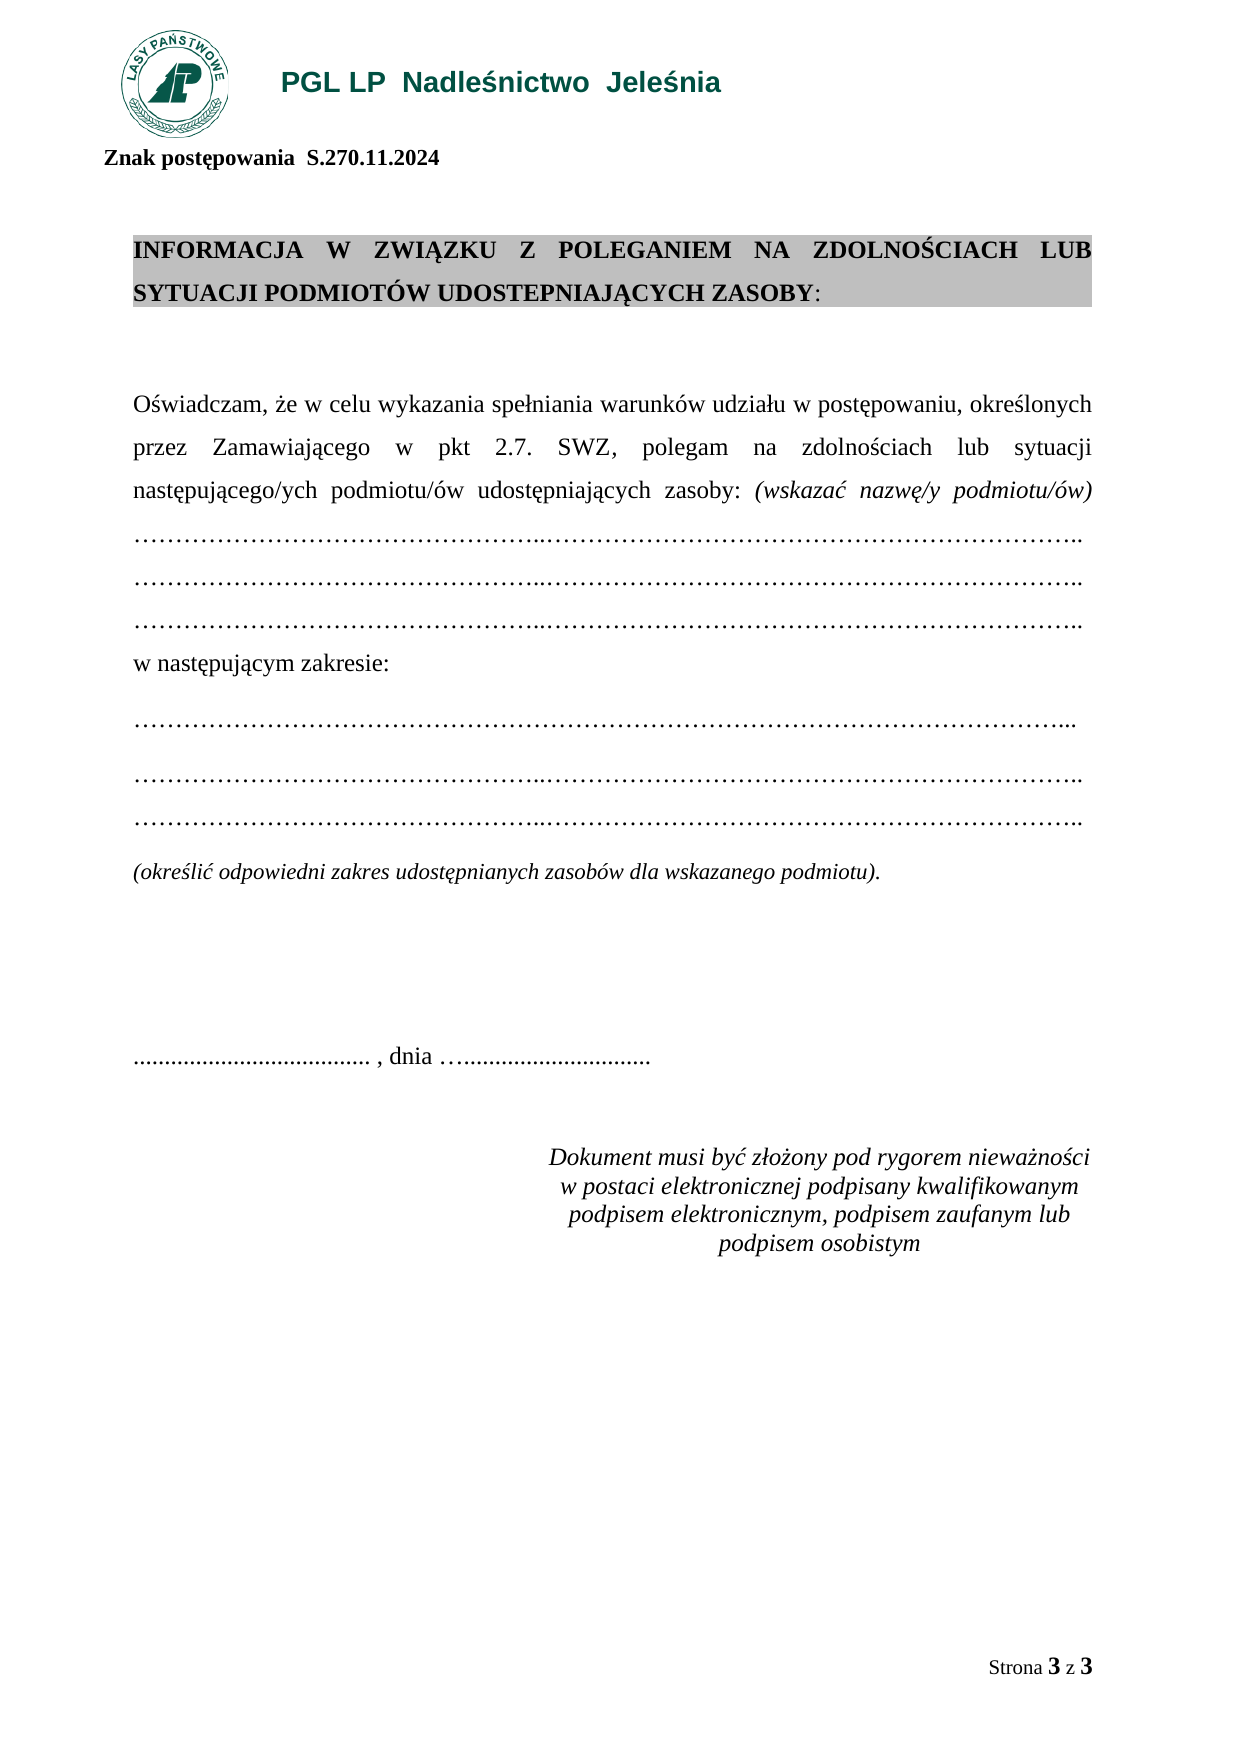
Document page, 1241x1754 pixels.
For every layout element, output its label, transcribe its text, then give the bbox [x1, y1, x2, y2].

text w postaci elektronicznej podpisany kwalifikowanym podpisem elektronicznym, podpisem zaufanym lub podpisem osobistym [546, 1171, 1092, 1257]
text Dokument musi być złożony pod rygorem nieważności [546, 1142, 1092, 1171]
text (określić odpowiedni zakres udostępnianych zasobów dla wskazanego podmiotu). [133, 858, 1092, 884]
text Oświadczam, że w celu wykazania spełniania warunków udziału w postępowaniu, określonych przez Zamawiającego w pkt 2.7. SWZ, polegam na zdolnościach lub sytuacji następującego/ych podmiotu/ów udostępniających zasoby: (wskazać nazwę/y podmiotu/ów) …………………………………………..……………………………………………………….. …………………………………………..……………………………………………………….. …………………………………………..……………………………………………………….. w następującym zakresie: [133, 389, 1092, 677]
text INFORMACJA W ZWIĄZKU Z POLEGANIEM NA ZDOLNOŚCIACH LUB SYTUACJI PODMIOTÓW UDOSTEPNIAJĄCYCH ZASOBY: [133, 235, 1092, 307]
text …………………………………………..………………………………………………………..…………………………………………..……………………………………………………….. [133, 759, 1092, 831]
text ...................................... , dnia ….............................. [133, 1041, 1092, 1070]
text …………………………………………………………………………………………………... [133, 704, 1092, 732]
